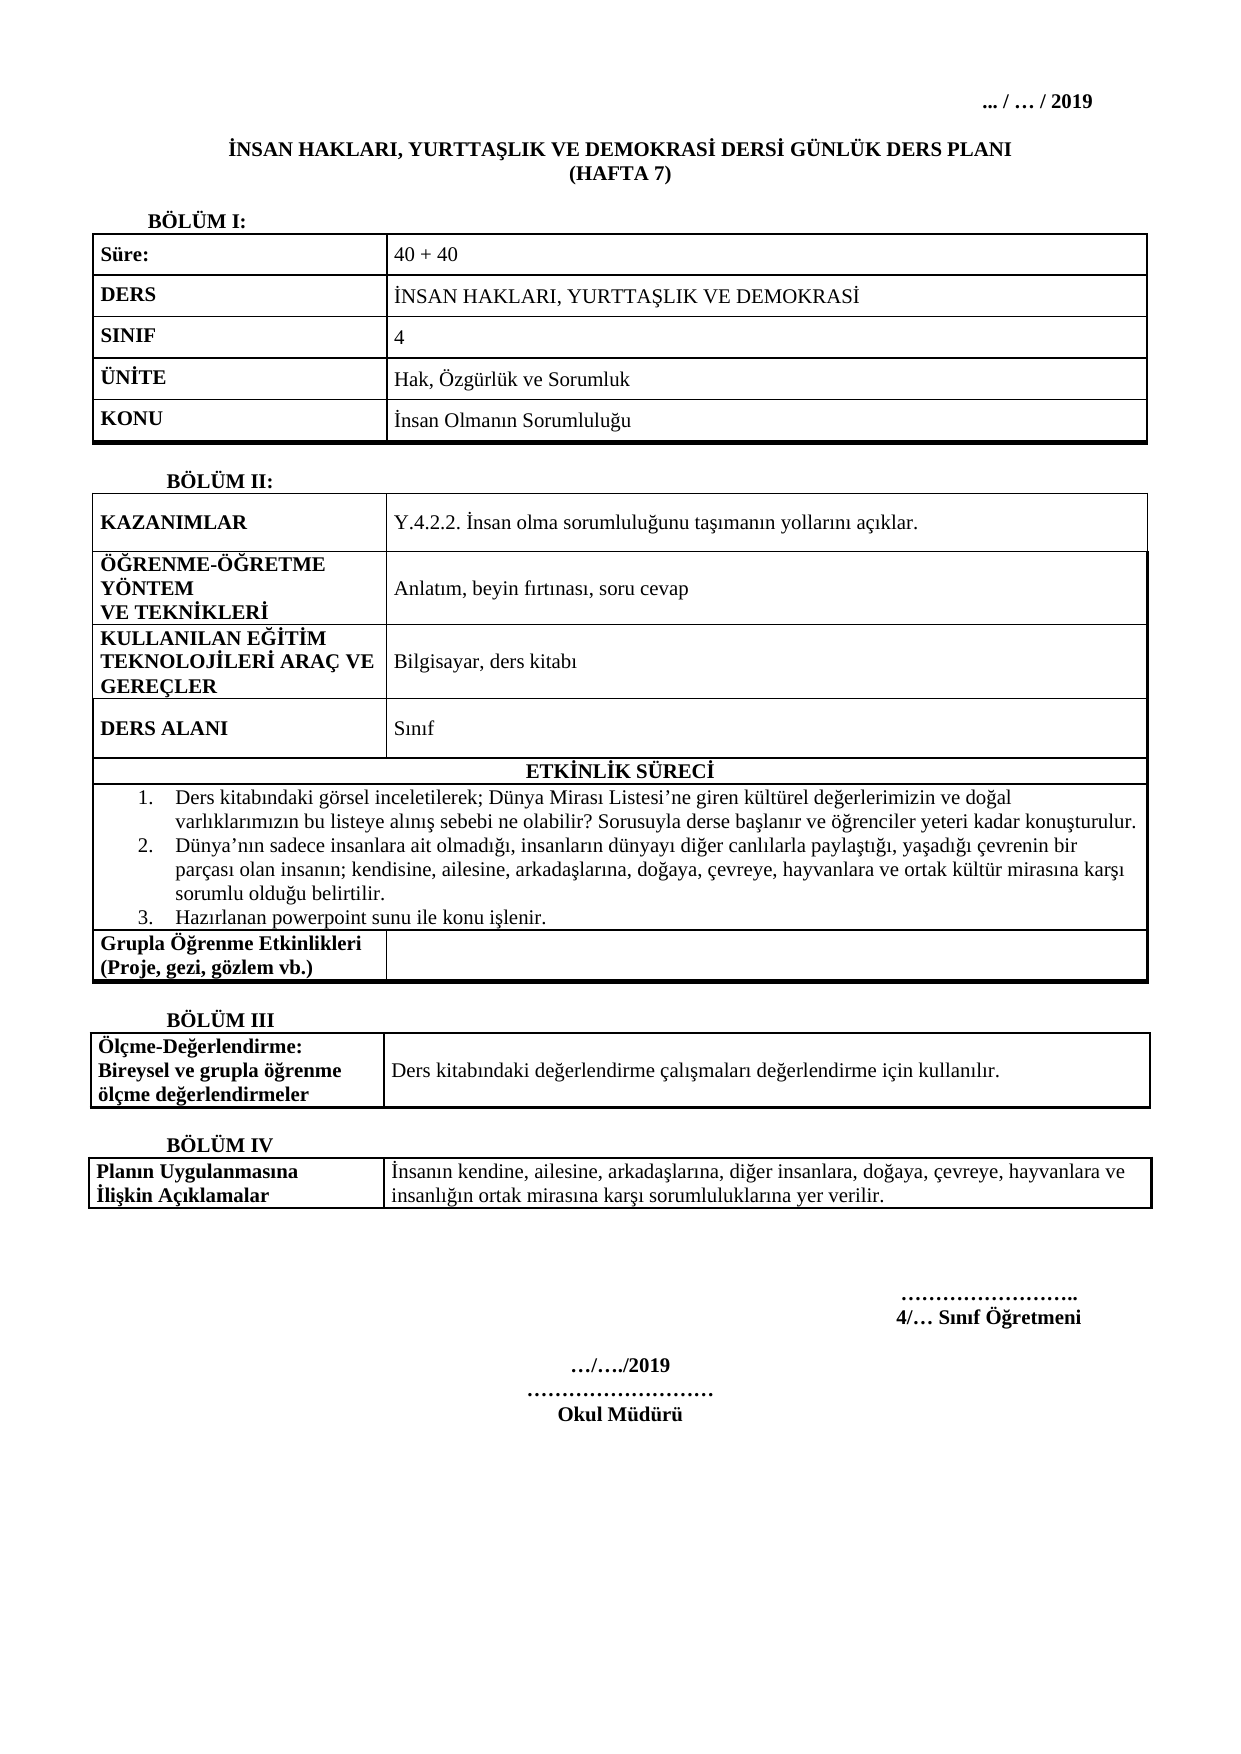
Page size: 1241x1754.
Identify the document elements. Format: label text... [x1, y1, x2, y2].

table_cell ETKİNLİK SÜRECİ [94, 759, 1146, 783]
text 4/… Sınıf Öğretmeni [811, 1305, 1092, 1329]
table_header Ölçme-Değerlendirme: Bireysel ve grupla öğrenme ölçme değerlendirmeler [92, 1034, 383, 1106]
text ... / … / 2019 [148, 89, 1092, 113]
text …/…./2019 [148, 1353, 1092, 1377]
subtitle BÖLÜM IV [148, 1133, 1092, 1157]
table_header Y.4.2.2. İnsan olma sorumluluğunu taşımanın yollarını açıklar. [387, 494, 1147, 551]
table_header Süre: [94, 235, 386, 274]
table_cell KONU [94, 400, 386, 440]
table_cell [387, 931, 1146, 979]
table_cell Ders kitabındaki görsel inceletilerek; Dünya Mirası Listesi’ne giren kültürel değerlerimizin ve doğal varlıklarımızın bu listeye alınış sebebi ne olabilir? Sorusuyla derse başlanır ve öğrenciler yeteri kadar konuşturulur. Dünya’nın sadece insanlara ait olmadığı, insanların dünyayı diğer canlılarla paylaştığı, yaşadığı çevrenin bir parçası olan insanın; kendisine, ailesine, arkadaşlarına, doğaya, çevreye, hayvanlara ve ortak kültür mirasına karşı sorumlu olduğu belirtilir. Hazırlanan powerpoint sunu ile konu işlenir. [94, 785, 1146, 929]
table_header Ders kitabındaki değerlendirme çalışmaları değerlendirme için kullanılır. [385, 1034, 1149, 1106]
text …………………….. [811, 1281, 1092, 1305]
table_cell 4 [388, 317, 1146, 357]
table_cell DERS ALANI [94, 699, 386, 757]
table_cell Bilgisayar, ders kitabı [387, 625, 1146, 698]
text ……………………… [148, 1377, 1092, 1401]
table_header 40 + 40 [388, 235, 1146, 274]
table_cell Sınıf [387, 699, 1146, 757]
subtitle BÖLÜM III [148, 1008, 1092, 1032]
table_cell SINIF [94, 317, 386, 357]
text (HAFTA 7) [148, 161, 1092, 185]
table_cell ÖĞRENME-ÖĞRETME YÖNTEM VE TEKNİKLERİ [93, 552, 386, 624]
table_cell İNSAN HAKLARI, YURTTAŞLIK VE DEMOKRASİ [388, 276, 1146, 316]
text BÖLÜM II: [148, 468, 1092, 493]
text İNSAN HAKLARI, YURTTAŞLIK VE DEMOKRASİ DERSİ GÜNLÜK DERS PLANI [148, 137, 1092, 161]
table_cell KULLANILAN EĞİTİM TEKNOLOJİLERİ ARAÇ VE GEREÇLER [93, 625, 386, 698]
table_cell Hak, Özgürlük ve Sorumluk [388, 359, 1146, 398]
table_cell DERS [94, 276, 386, 316]
text BÖLÜM I: [148, 209, 1092, 233]
table_cell ÜNİTE [94, 359, 386, 398]
table_header KAZANIMLAR [93, 494, 386, 551]
table_header Planın Uygulanmasına İlişkin Açıklamalar [90, 1159, 383, 1207]
table_cell İnsan Olmanın Sorumluluğu [388, 400, 1146, 440]
text Okul Müdürü [148, 1401, 1092, 1426]
table_cell Grupla Öğrenme Etkinlikleri (Proje, gezi, gözlem vb.) [94, 931, 386, 979]
table_cell Anlatım, beyin fırtınası, soru cevap [387, 552, 1146, 624]
table_header İnsanın kendine, ailesine, arkadaşlarına, diğer insanlara, doğaya, çevreye, hayvanlara ve insanlığın ortak mirasına karşı sorumluluklarına yer verilir. [385, 1159, 1150, 1207]
